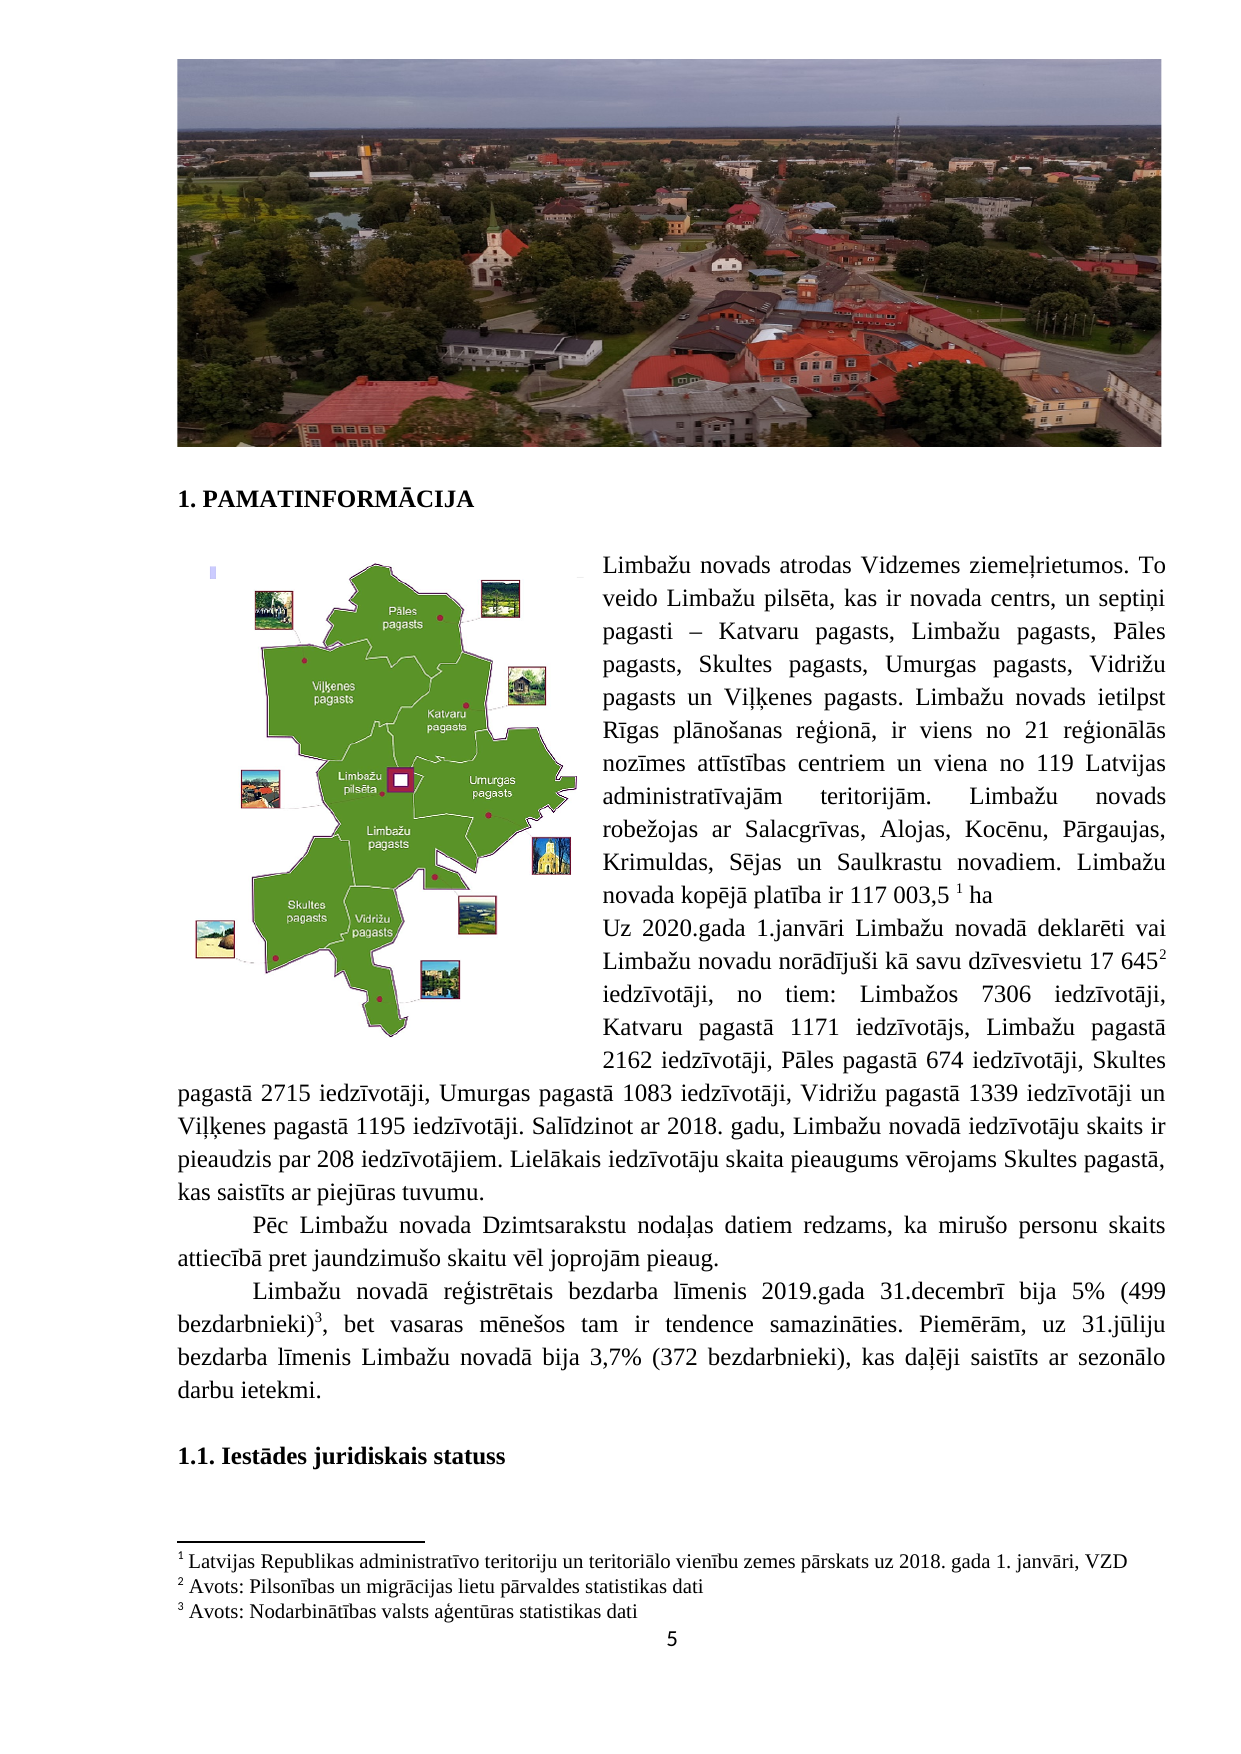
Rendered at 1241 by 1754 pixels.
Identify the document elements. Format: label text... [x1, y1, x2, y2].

text Uz 2020.gada 1.janvāri Limbažu novadā deklarēti vai Limbažu novadu norādījuši kā savu dzīvesvietu 17 645 iedzīvotāji, no tiem: Limbažos 7306 iedzīvotāji, Katvaru pagastā 1171 iedzīvotājs, Limbažu pagastā 2162 iedzīvotāji, Pāles pagastā 674 iedzīvotāji, Skultes pagastā 2715 iedzīvotāji, Umurgas pagastā 1083 iedzīvotāji, Vidrižu pagastā 1339 iedzīvotāji un Viļķenes pagastā 1195 iedzīvotāji. Salīdzinot ar 2018. gadu, Limbažu novadā iedzīvotāju skaits ir pieaudzis par 208 iedzīvotājiem. Lielākais iedzīvotāju skaita pieaugums vērojams Skultes pagastā, kas saistīts ar piejūras tuvumu. [177, 946, 1166, 1206]
text Limbažu novads atrodas Vidzemes ziemeļrietumos. To veido Limbažu pilsēta, kas ir novada centrs, un septiņi pagasti – Katvaru pagasts, Limbažu pagasts, Pāles pagasts, Skultes pagasts, Umurgas pagasts, Vidrižu pagasts un Viļķenes pagasts. Limbažu novads ietilpst Rīgas plānošanas reģionā, ir viens no 21 reģionālās nozīmes attīstības centriem un viena no 119 Latvijas administratīvajām teritorijām. Limbažu novads robežojas ar Salacgrīvas, Alojas, Kocēnu, Pārgaujas, Krimuldas, Sējas un Saulkrastu novadiem. Limbažu novada kopējā platība ir 117 003,5 ha [177, 550, 1166, 942]
text Pēc Limbažu novada Dzimtsarakstu nodaļas datiem redzams, ka mirušo personu skaits attiecībā pret jaundzimušo skaitu vēl joprojām pieaug. [177, 1210, 1166, 1272]
picture [177, 59, 1162, 447]
picture [177, 551, 584, 1048]
text 1. PAMATINFORMĀCIJA [177, 484, 1166, 512]
text 1.1. Iestādes juridiskais statuss [177, 1441, 1166, 1470]
text Limbažu novadā reģistrētais bezdarba līmenis 2019.gada 31.decembrī bija 5% (499 bezdarbnieki), bet vasaras mēnešos tam ir tendence samazināties. Piemērām, uz 31.jūliju bezdarba līmenis Limbažu novadā bija 3,7% (372 bezdarbnieki), kas daļēji saistīts ar sezonālo darbu ietekmi. [177, 1276, 1166, 1404]
